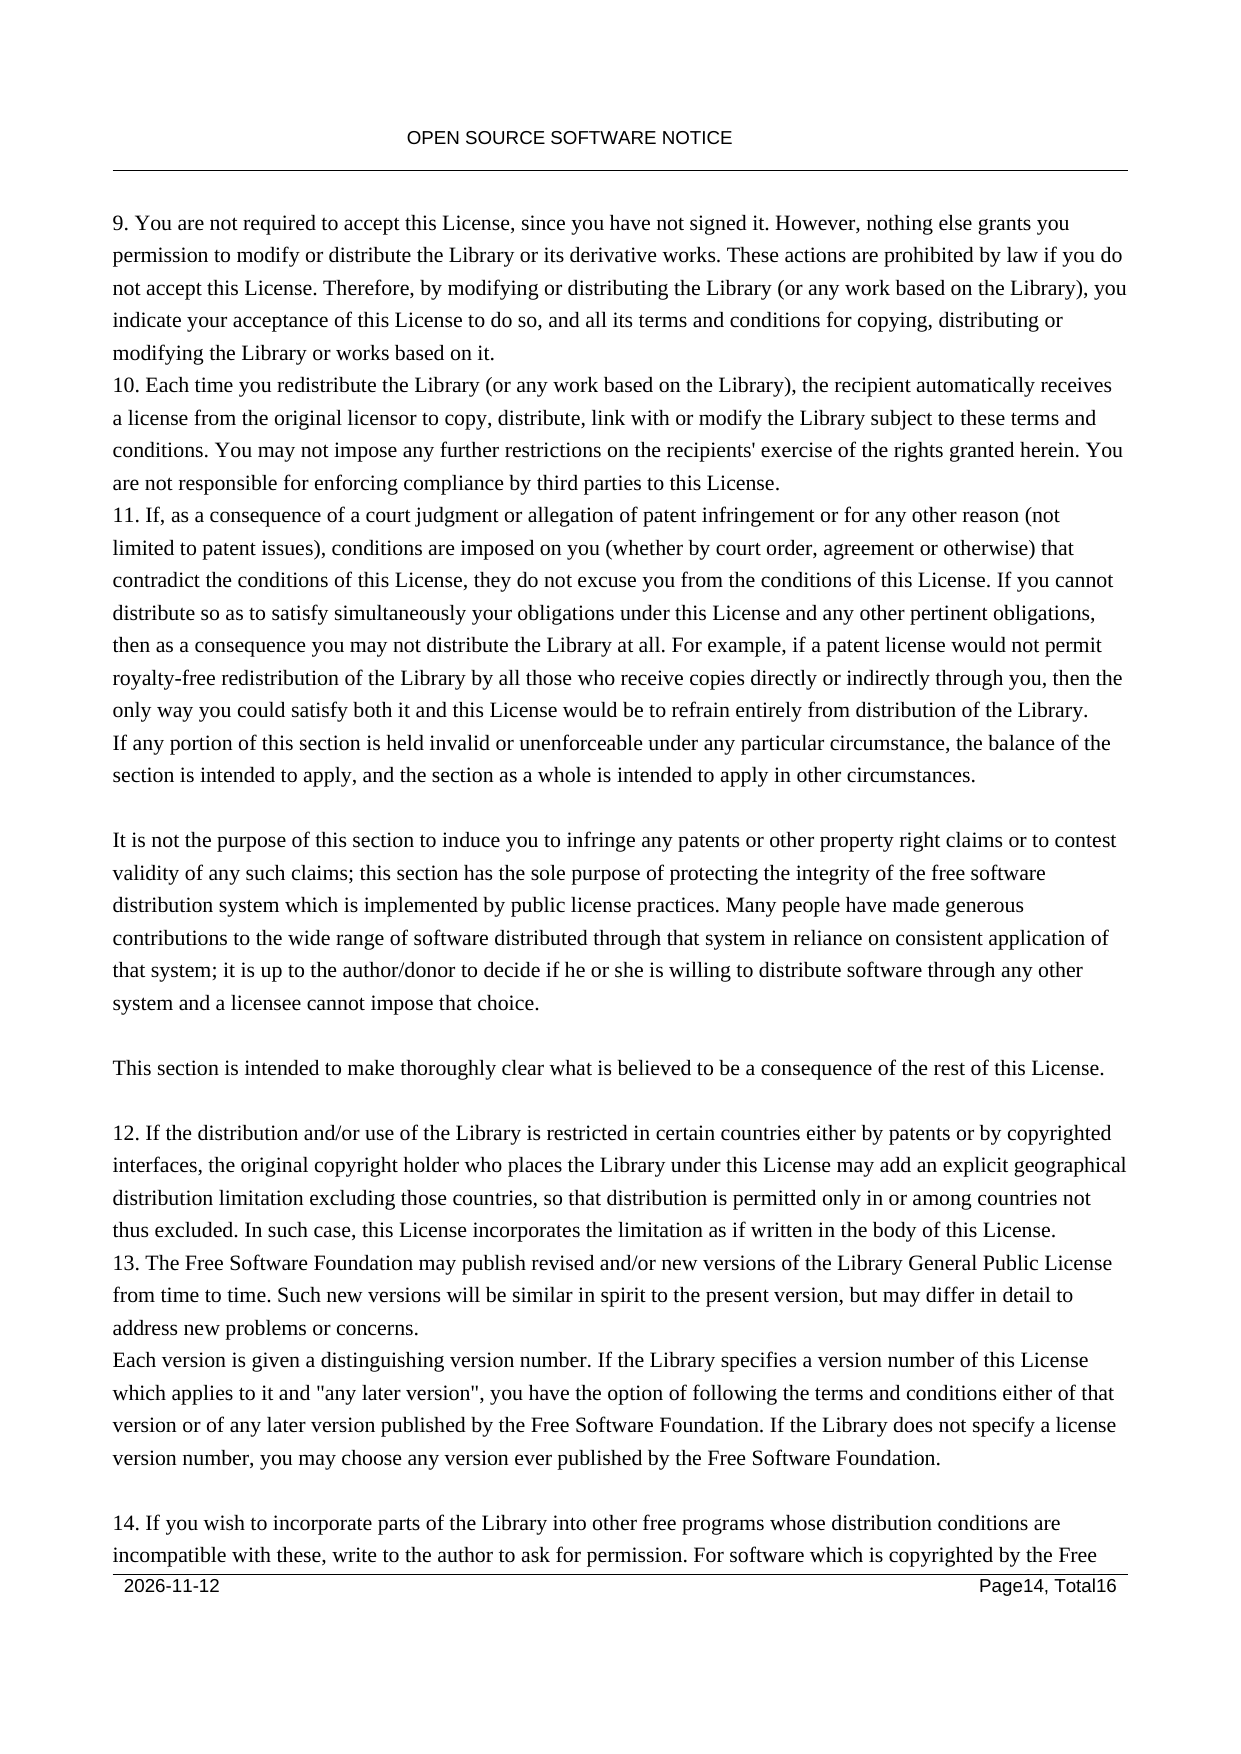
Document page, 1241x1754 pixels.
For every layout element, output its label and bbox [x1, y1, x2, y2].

text [112, 206, 1128, 1571]
